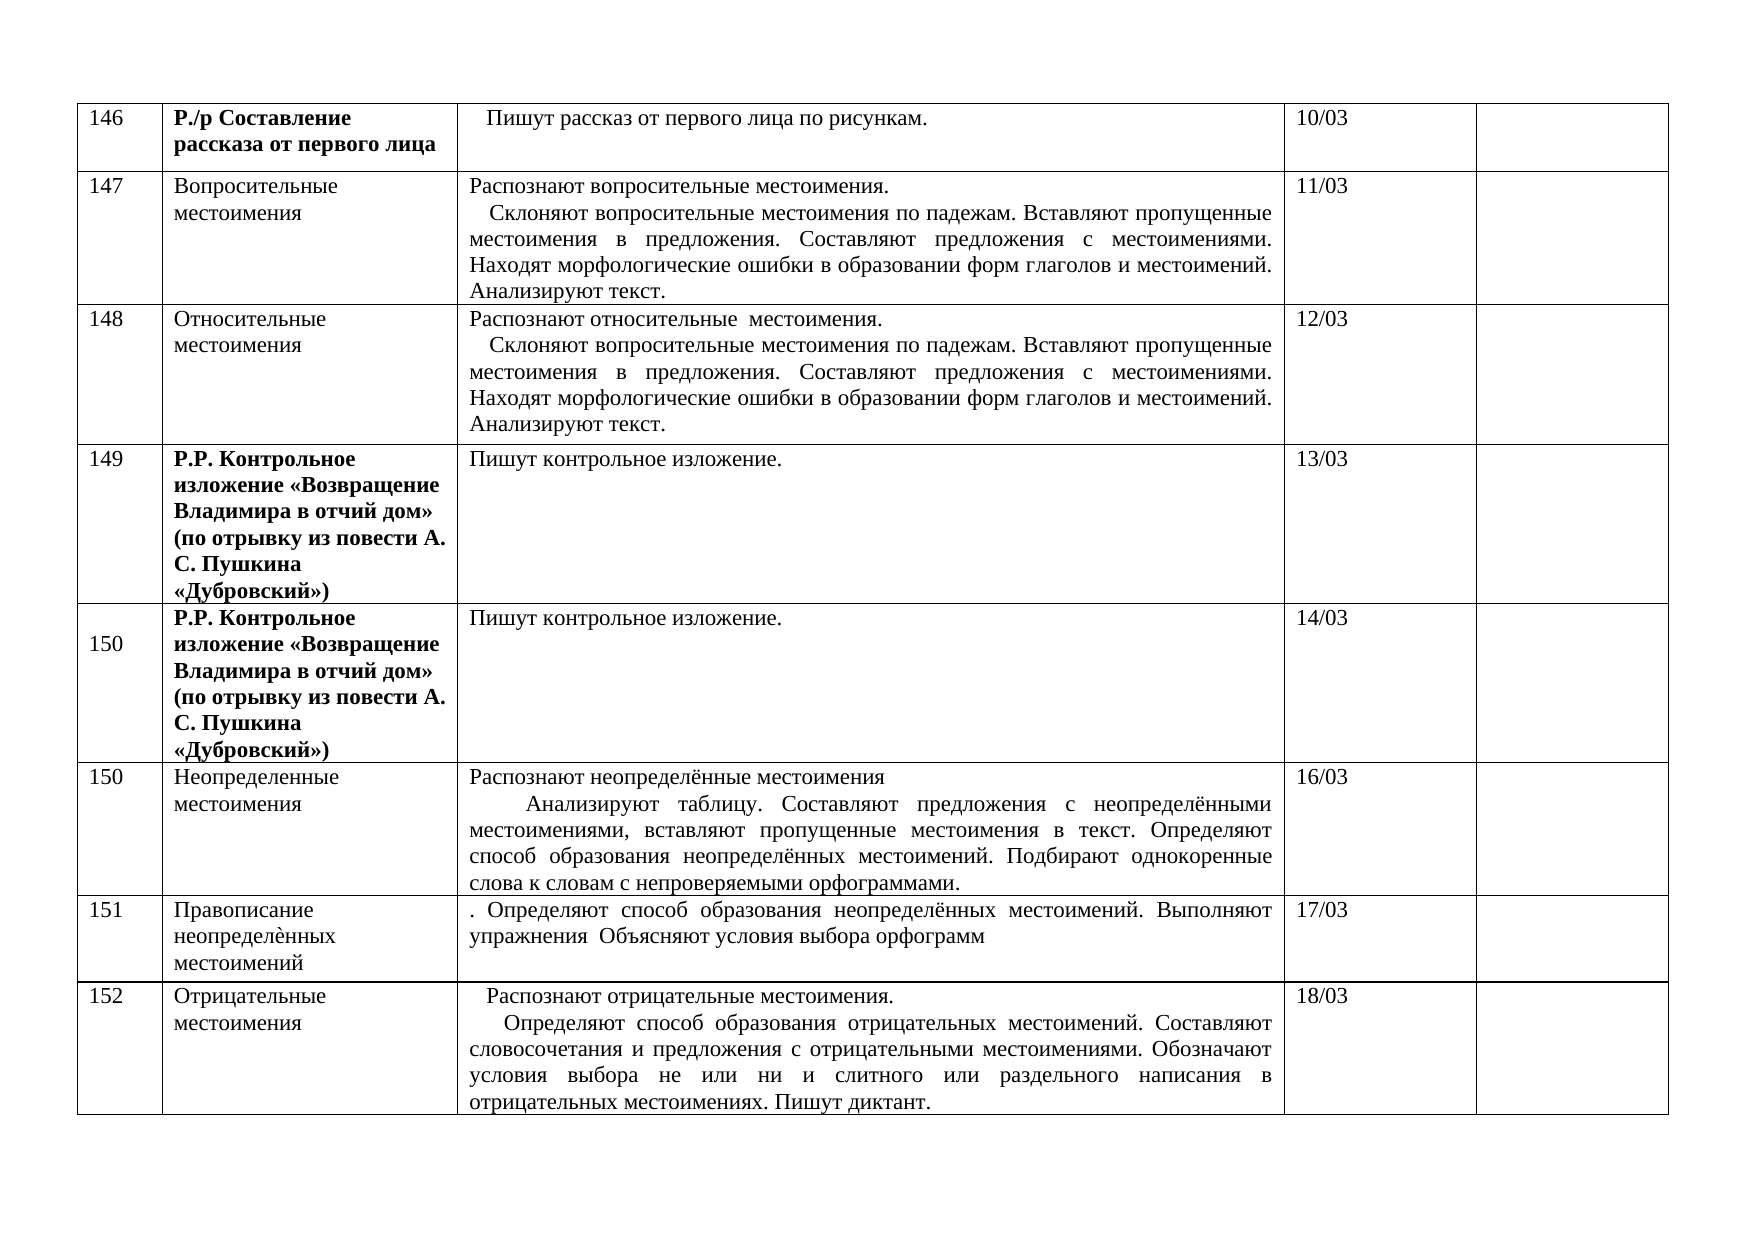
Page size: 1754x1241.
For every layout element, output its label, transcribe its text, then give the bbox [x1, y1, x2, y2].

table_cell Р.Р. Контрольное изложение «Возвращение Владимира в отчий дом» (по отрывку из повести А. С. Пушкина «Дубровский») [163, 604, 457, 762]
table_cell [1477, 445, 1668, 603]
table_cell 12/03 [1285, 305, 1476, 444]
table_cell 10/03 [1285, 104, 1476, 171]
table_cell 147 [78, 172, 162, 304]
table_cell 149 [78, 445, 162, 603]
table_cell 151 [78, 896, 162, 981]
table_cell . Определяют способ образования неопределённых местоимений. Выполняют упражнения Объясняют условия выбора орфограмм [458, 896, 1284, 981]
table_cell [1477, 172, 1668, 304]
table_cell 13/03 [1285, 445, 1476, 603]
table_cell Р./р Составление рассказа от первого лица [163, 104, 457, 171]
table_cell 150 [78, 763, 162, 895]
table_cell [1477, 104, 1668, 171]
table_cell [1477, 305, 1668, 444]
table_cell 152 [78, 983, 162, 1114]
table_cell [1477, 896, 1668, 981]
table_cell 17/03 [1285, 896, 1476, 981]
table_cell 14/03 [1285, 604, 1476, 762]
table_cell Неопределенные местоимения [163, 763, 457, 895]
table_cell Относительные местоимения [163, 305, 457, 444]
table_cell Вопросительные местоимения [163, 172, 457, 304]
table_cell 146 [78, 104, 162, 171]
table_cell Пишут контрольное изложение. [458, 604, 1284, 762]
table_cell 18/03 [1285, 983, 1476, 1114]
table_cell Отрицательные местоимения [163, 983, 457, 1114]
table_cell Правописание неопределѐнных местоимений [163, 896, 457, 981]
table_cell 16/03 [1285, 763, 1476, 895]
table_cell 11/03 [1285, 172, 1476, 304]
table_cell Распознают неопределённые местоимения Анализируют таблицу. Составляют предложения с неопределёнными местоимениями, вставляют пропущенные местоимения в текст. Определяют способ образования неопределённых местоимений. Подбирают однокоренные слова к словам с непроверяемыми орфограммами. [458, 763, 1284, 895]
table_cell [1477, 604, 1668, 762]
table_cell Пишут контрольное изложение. [458, 445, 1284, 603]
table_cell [1477, 763, 1668, 895]
table_cell [1477, 983, 1668, 1114]
table_cell Пишут рассказ от первого лица по рисункам. [458, 104, 1284, 171]
table_cell Распознают вопросительные местоимения. Склоняют вопросительные местоимения по падежам. Вставляют пропущенные местоимения в предложения. Составляют предложения с местоимениями. Находят морфологические ошибки в образовании форм глаголов и местоимений. Анализируют текст. [458, 172, 1284, 304]
table_cell 150 [78, 604, 162, 762]
table_cell 148 [78, 305, 162, 444]
table_cell Распознают отрицательные местоимения. Определяют способ образования отрицательных местоимений. Составляют словосочетания и предложения с отрицательными местоимениями. Обозначают условия выбора не или ни и слитного или раздельного написания в отрицательных местоимениях. Пишут диктант. [458, 983, 1284, 1114]
table_cell Распознают относительные местоимения. Склоняют вопросительные местоимения по падежам. Вставляют пропущенные местоимения в предложения. Составляют предложения с местоимениями. Находят морфологические ошибки в образовании форм глаголов и местоимений. Анализируют текст. [458, 305, 1284, 444]
table_cell Р.Р. Контрольное изложение «Возвращение Владимира в отчий дом» (по отрывку из повести А. С. Пушкина «Дубровский») [163, 445, 457, 603]
